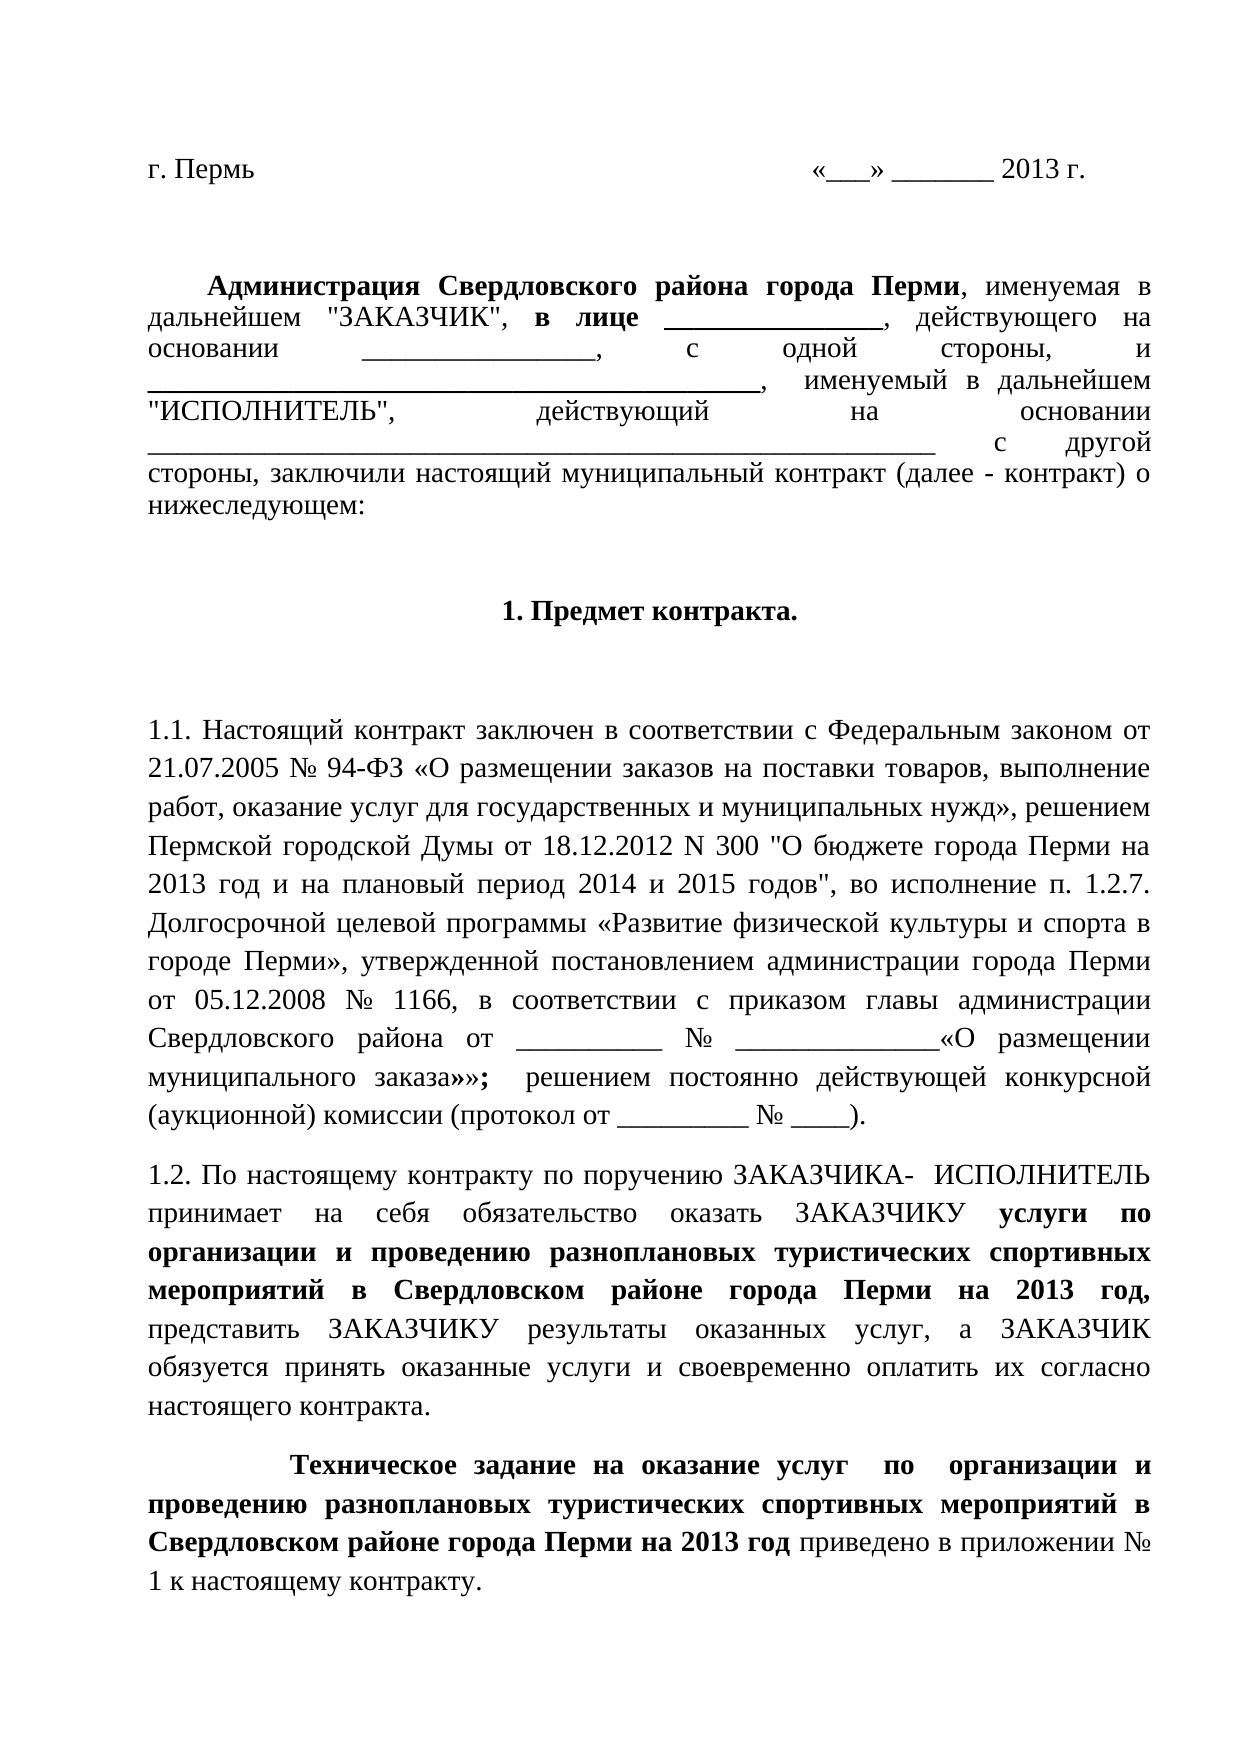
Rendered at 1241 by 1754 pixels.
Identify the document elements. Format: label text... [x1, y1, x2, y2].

text Администрация Свердловского района города Перми, именуемая в дальнейшем "ЗАКАЗЧИК", в лице _______________, действующего на основании ________________, с одной стороны, и __________________________________________, именуемый в дальнейшем "ИСПОЛНИТЕЛЬ", действующий на основании ______________________________________________________ с другой стороны, заключили настоящий муниципальный контракт (далее - контракт) о нижеследующем: [148, 270, 1152, 520]
text г. Пермь «___» _______ . [148, 152, 1152, 185]
text 1. Предмет контракта. [148, 593, 1152, 627]
text 1.2. По настоящему контракту по поручению ЗАКАЗЧИКА- ИСПОЛНИТЕЛЬ принимает на себя обязательство оказать ЗАКАЗЧИКУ услуги по организации и проведению разноплановых туристических спортивных мероприятий в Свердловском районе города Перми на 2013 год, представить ЗАКАЗЧИКУ результаты оказанных услуг, а ЗАКАЗЧИК обязуется принять оказанные услуги и своевременно оплатить их согласно настоящего контракта. [148, 1157, 1152, 1422]
text 1.1. Настоящий контракт заключен в соответствии с Федеральным законом от 21.07.2005 № 94-ФЗ «О размещении заказов на поставки товаров, выполнение работ, оказание услуг для государственных и муниципальных нужд», решением Пермской городской Думы от 18.12.2012 N 300 "О бюджете города Перми на 2013 год и на плановый период 2014 и 2015 годов", во исполнение п. 1.2.7. Долгосрочной целевой программы «Развитие физической культуры и спорта в городе Перми», утвержденной постановлением администрации города Перми от 05.12.2008 № 1166, в соответствии с приказом главы администрации Свердловского района от __________ № ______________«О размещении муниципального заказа»»; решением постоянно действующей конкурсной (аукционной) комиссии (протокол от _________ № ____). [148, 712, 1152, 1131]
text Техническое задание на оказание услуг по организации и проведению разноплановых туристических спортивных мероприятий в Свердловском районе города Перми на 2013 год приведено в приложении № 1 к настоящему контракту. [148, 1447, 1152, 1597]
